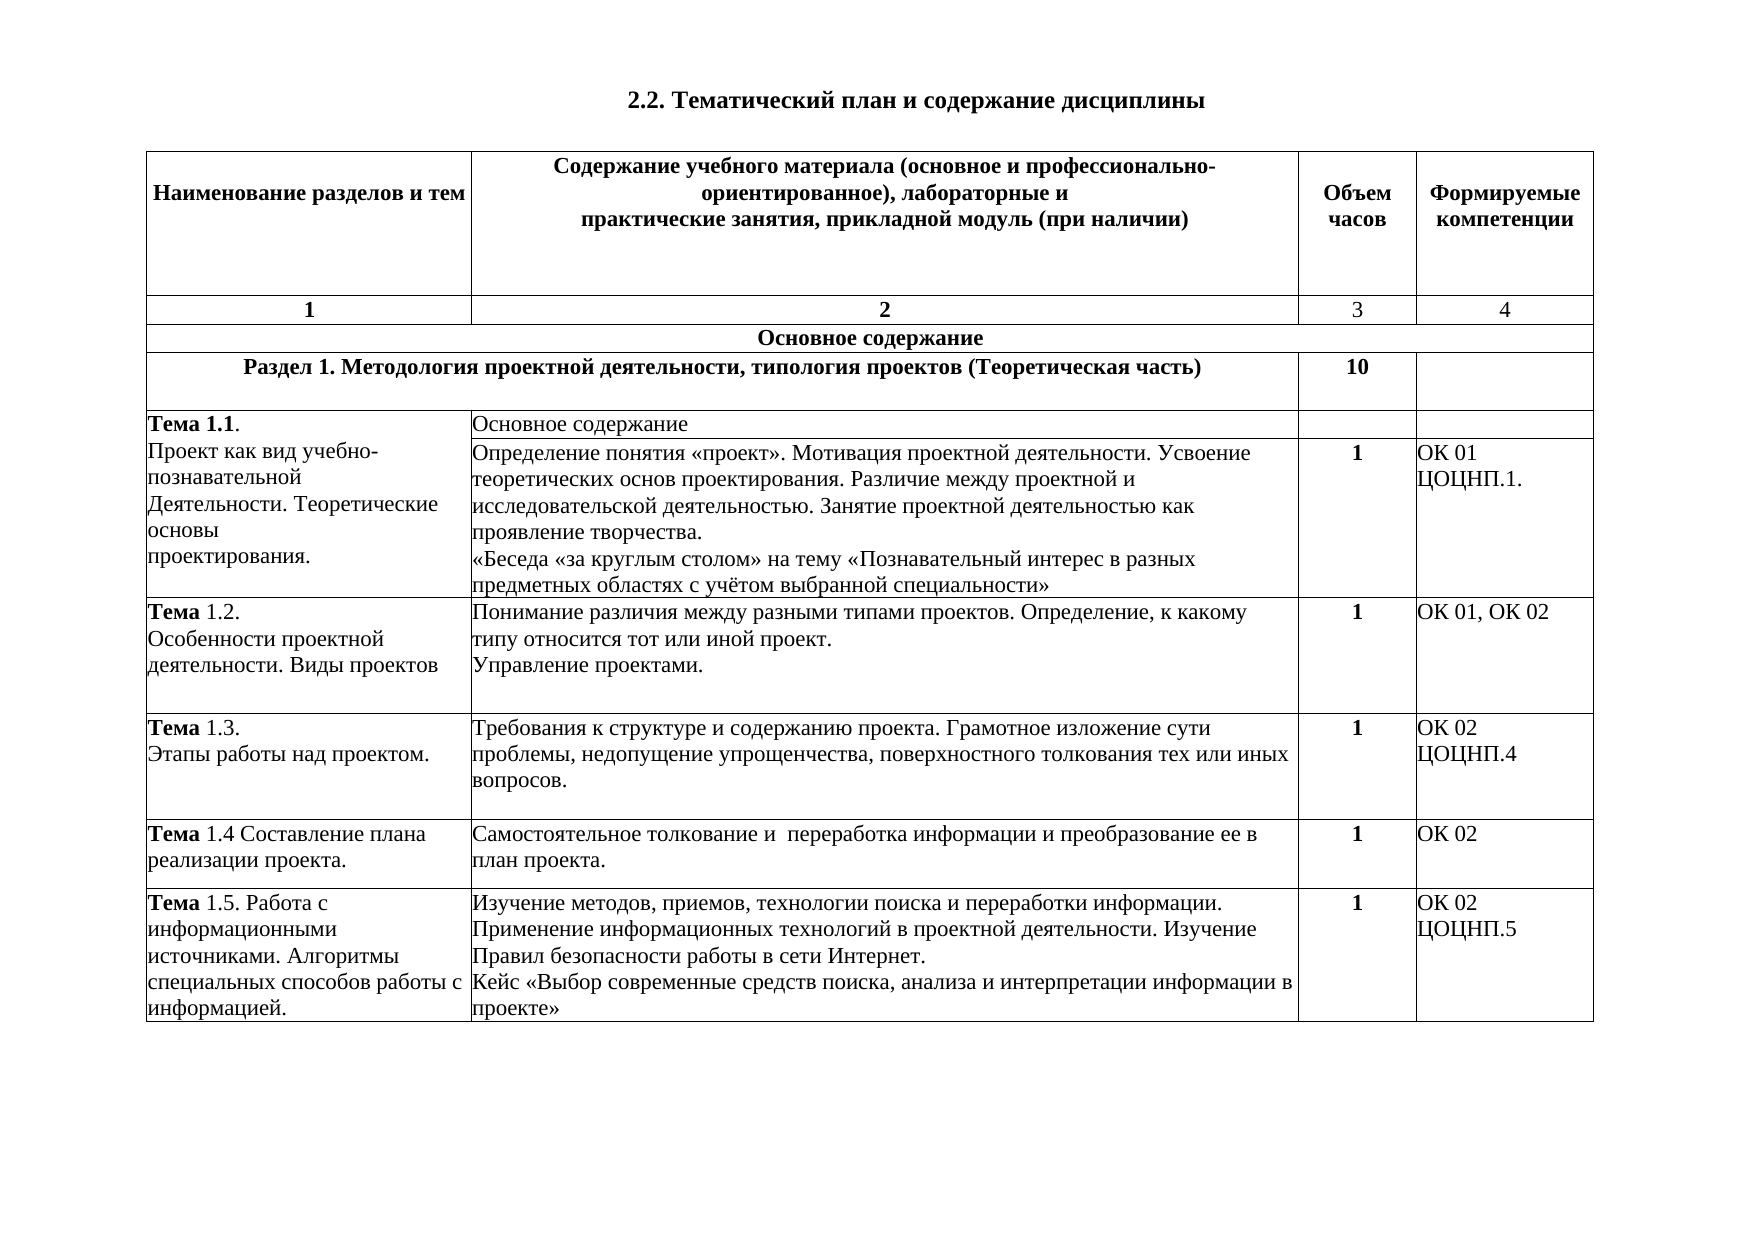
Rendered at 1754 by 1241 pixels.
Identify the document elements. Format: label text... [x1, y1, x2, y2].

table_cell ОК 01, ОК 02 [1417, 598, 1593, 712]
table_cell 1 [1299, 820, 1416, 888]
table_cell Тема 1.5. Работа с информационными источниками. Алгоритмы специальных способов работы с информацией. [147, 889, 471, 1021]
table_cell [1417, 353, 1593, 409]
table_header Содержание учебного материала (основное и профессионально- ориентированное), лабораторные и практические занятия, прикладной модуль (при наличии) [472, 152, 1298, 295]
table_cell Самостоятельное толкование и переработка информации и преобразование ее в план проекта. [472, 820, 1298, 888]
table_cell Понимание различия между разными типами проектов. Определение, к какому типу относится тот или иной проект. Управление проектами. [472, 598, 1298, 712]
list Тематический план и содержание дисциплины [158, 85, 1675, 113]
table_cell ОК 01 ЦОЦНП.1. [1417, 439, 1593, 597]
table_cell 3 [1299, 296, 1416, 323]
table_header Объем часов [1299, 152, 1416, 295]
table_cell Тема 1.2. Особенности проектной деятельности. Виды проектов [147, 598, 471, 712]
table_cell Изучение методов, приемов, технологии поиска и переработки информации. Применение информационных технологий в проектной деятельности. Изучение Правил безопасности работы в сети Интернет. Кейс «Выбор современные средств поиска, анализа и интерпретации информации в проекте» [472, 889, 1298, 1021]
table_cell [1417, 411, 1593, 438]
table_cell 4 [1417, 296, 1593, 323]
table_cell Тема 1.1. Проект как вид учебно- познавательной Деятельности. Теоретические основы проектирования. [147, 411, 471, 597]
table_cell 1 [1299, 439, 1416, 597]
table_cell 10 [1299, 353, 1416, 409]
table_cell ОК 02 ЦОЦНП.4 [1417, 714, 1593, 819]
table_cell Основное содержание [472, 411, 1298, 438]
table_cell 2 [472, 296, 1298, 323]
table_cell ОК 02 [1417, 820, 1593, 888]
table_header Наименование разделов и тем [147, 152, 471, 295]
table_cell Тема 1.3. Этапы работы над проектом. [147, 714, 471, 819]
table_cell Раздел 1. Методология проектной деятельности, типология проектов (Теоретическая часть) [147, 353, 1298, 409]
table_cell [1299, 411, 1416, 438]
table_cell 1 [1299, 598, 1416, 712]
table_cell Определение понятия «проект». Мотивация проектной деятельности. Усвоение теоретических основ проектирования. Различие между проектной и исследовательской деятельностью. Занятие проектной деятельностью как проявление творчества. «Беседа «за круглым столом» на тему «Познавательный интерес в разных предметных областях с учётом выбранной специальности» [472, 439, 1298, 597]
table_cell 1 [1299, 889, 1416, 1021]
table_cell Тема 1.4 Составление плана реализации проекта. [147, 820, 471, 888]
table_cell 1 [1299, 714, 1416, 819]
table_cell ОК 02 ЦОЦНП.5 [1417, 889, 1593, 1021]
table_cell Требования к структуре и содержанию проекта. Грамотное изложение сути проблемы, недопущение упрощенчества, поверхностного толкования тех или иных вопросов. [472, 714, 1298, 819]
table_cell Основное содержание [147, 325, 1593, 352]
table_cell 1 [147, 296, 471, 323]
table_header Формируемые компетенции [1417, 152, 1593, 295]
